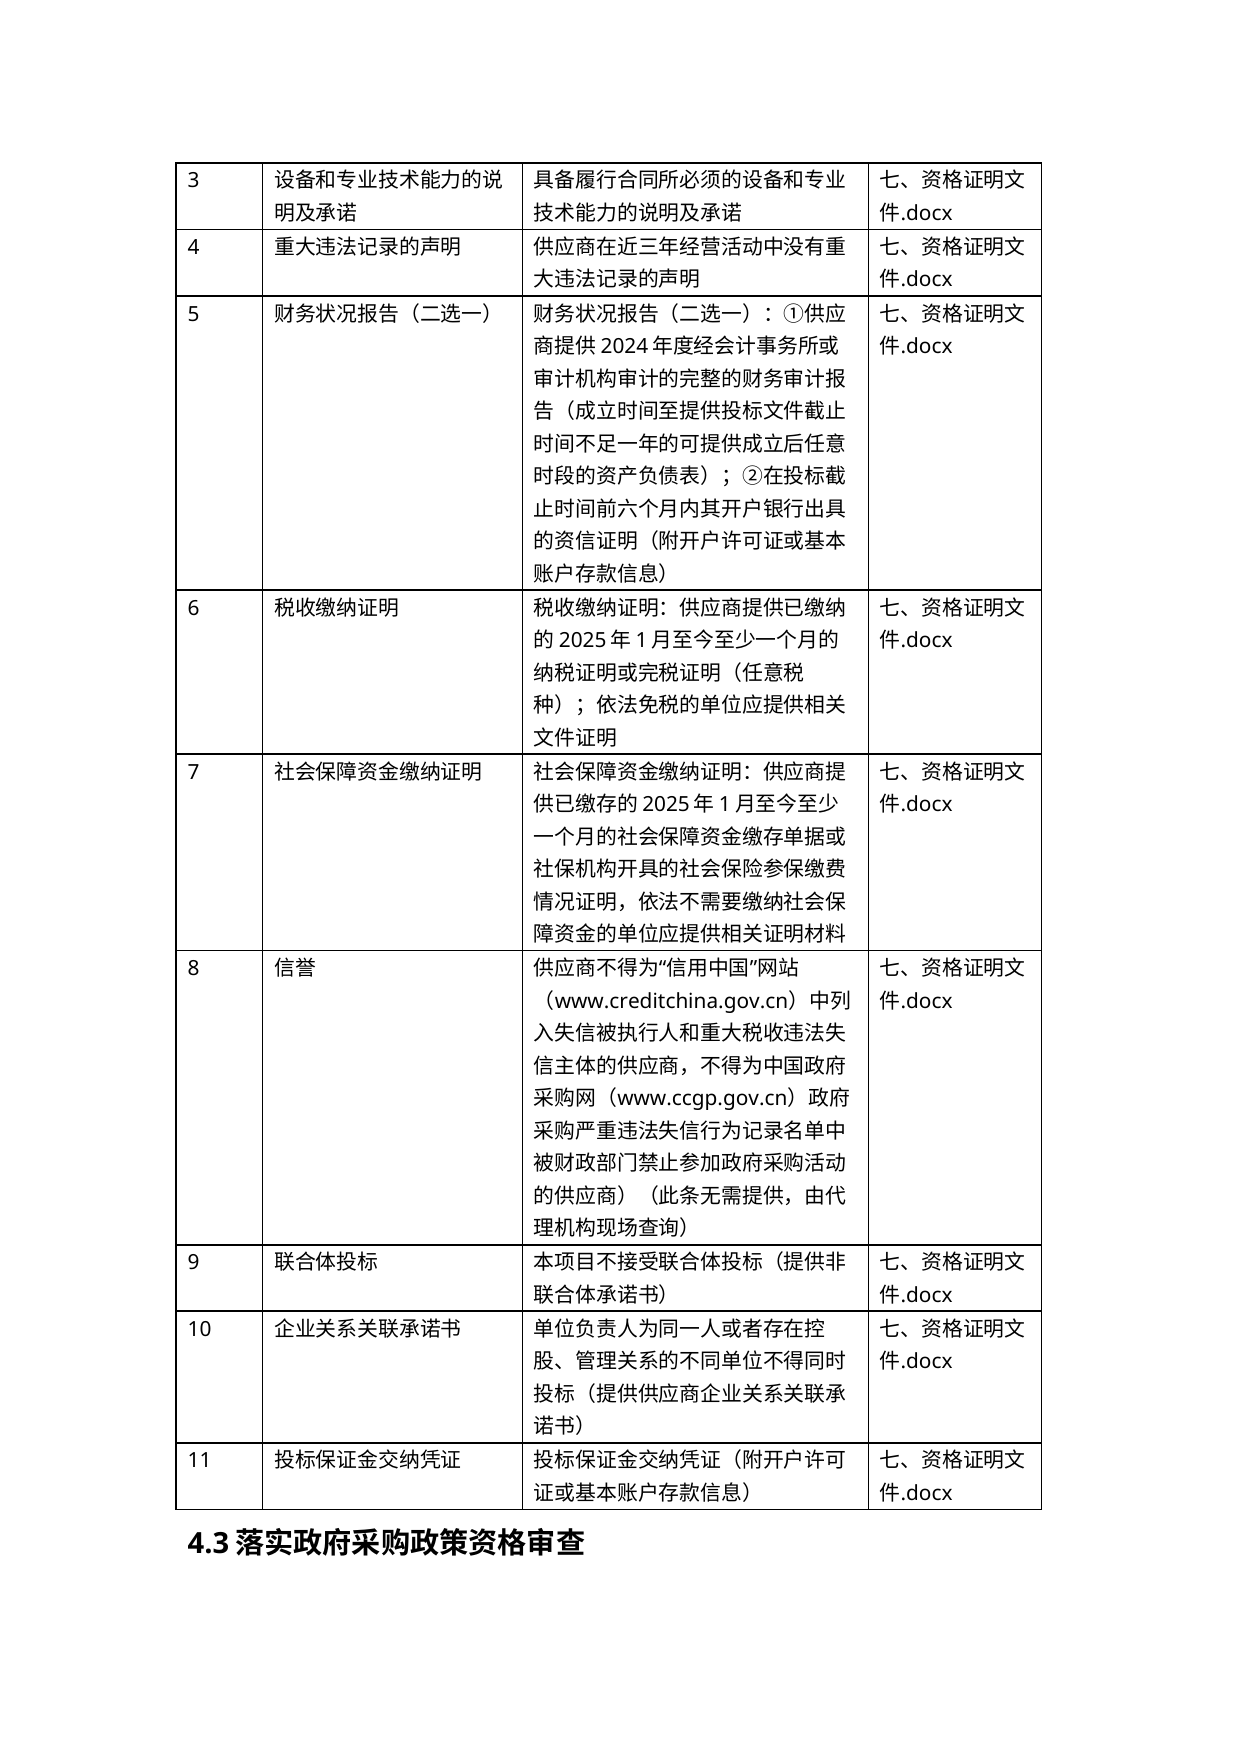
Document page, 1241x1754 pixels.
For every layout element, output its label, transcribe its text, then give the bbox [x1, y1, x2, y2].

text 4.3落实政府采购政策资格审查 [187, 1510, 1053, 1575]
table_cell 税收缴纳证明 [263, 591, 522, 753]
table_cell 七、资格证明文件.docx [869, 230, 1041, 295]
table_cell 七、资格证明文件.docx [869, 297, 1041, 589]
table_cell 设备和专业技术能力的说明及承诺 [263, 164, 522, 228]
table_cell 11 [177, 1444, 262, 1508]
table_cell 财务状况报告（二选一）：①供应商提供2024年度经会计事务所或审计机构审计的完整的财务审计报告（成立时间至提供投标文件截止时间不足一年的可提供成立后任意时段的资产负债表）；②在投标截止时间前六个月内其开户银行出具的资信证明（附开户许可证或基本账户存款信息） [523, 297, 868, 589]
table_cell 七、资格证明文件.docx [869, 1444, 1041, 1508]
table_cell 具备履行合同所必须的设备和专业技术能力的说明及承诺 [523, 164, 868, 228]
table_cell 供应商不得为“信用中国”网站（www.creditchina.gov.cn）中列入失信被执行人和重大税收违法失信主体的供应商，不得为中国政府采购网（www.ccgp.gov.cn）政府采购严重违法失信行为记录名单中被财政部门禁止参加政府采购活动的供应商）（此条无需提供，由代理机构现场查询） [523, 951, 868, 1244]
table_cell 七、资格证明文件.docx [869, 1246, 1041, 1310]
table_cell 4 [177, 230, 262, 295]
table_cell 本项目不接受联合体投标（提供非联合体承诺书） [523, 1246, 868, 1310]
table_cell 9 [177, 1246, 262, 1310]
table_cell 投标保证金交纳凭证 [263, 1444, 522, 1508]
table_cell 税收缴纳证明：供应商提供已缴纳的2025年1月至今至少一个月的纳税证明或完税证明（任意税种）；依法免税的单位应提供相关文件证明 [523, 591, 868, 753]
table_cell 社会保障资金缴纳证明 [263, 755, 522, 950]
table_cell 社会保障资金缴纳证明：供应商提供已缴存的2025年1月至今至少一个月的社会保障资金缴存单据或社保机构开具的社会保险参保缴费情况证明，依法不需要缴纳社会保障资金的单位应提供相关证明材料 [523, 755, 868, 950]
table_cell 10 [177, 1312, 262, 1442]
table_cell 七、资格证明文件.docx [869, 951, 1041, 1244]
table_cell 单位负责人为同一人或者存在控股、管理关系的不同单位不得同时投标（提供供应商企业关系关联承诺书） [523, 1312, 868, 1442]
table_cell 七、资格证明文件.docx [869, 591, 1041, 753]
table_cell 3 [177, 164, 262, 228]
table_cell 8 [177, 951, 262, 1244]
table_cell 6 [177, 591, 262, 753]
table_cell 联合体投标 [263, 1246, 522, 1310]
table_cell 七、资格证明文件.docx [869, 164, 1041, 228]
table_cell 重大违法记录的声明 [263, 230, 522, 295]
table_cell 7 [177, 755, 262, 950]
table_cell 5 [177, 297, 262, 589]
table_cell 财务状况报告（二选一） [263, 297, 522, 589]
table_cell 供应商在近三年经营活动中没有重大违法记录的声明 [523, 230, 868, 295]
table_cell 信誉 [263, 951, 522, 1244]
table_cell 企业关系关联承诺书 [263, 1312, 522, 1442]
table_cell 投标保证金交纳凭证（附开户许可证或基本账户存款信息） [523, 1444, 868, 1508]
table_cell 七、资格证明文件.docx [869, 1312, 1041, 1442]
table_cell 七、资格证明文件.docx [869, 755, 1041, 950]
